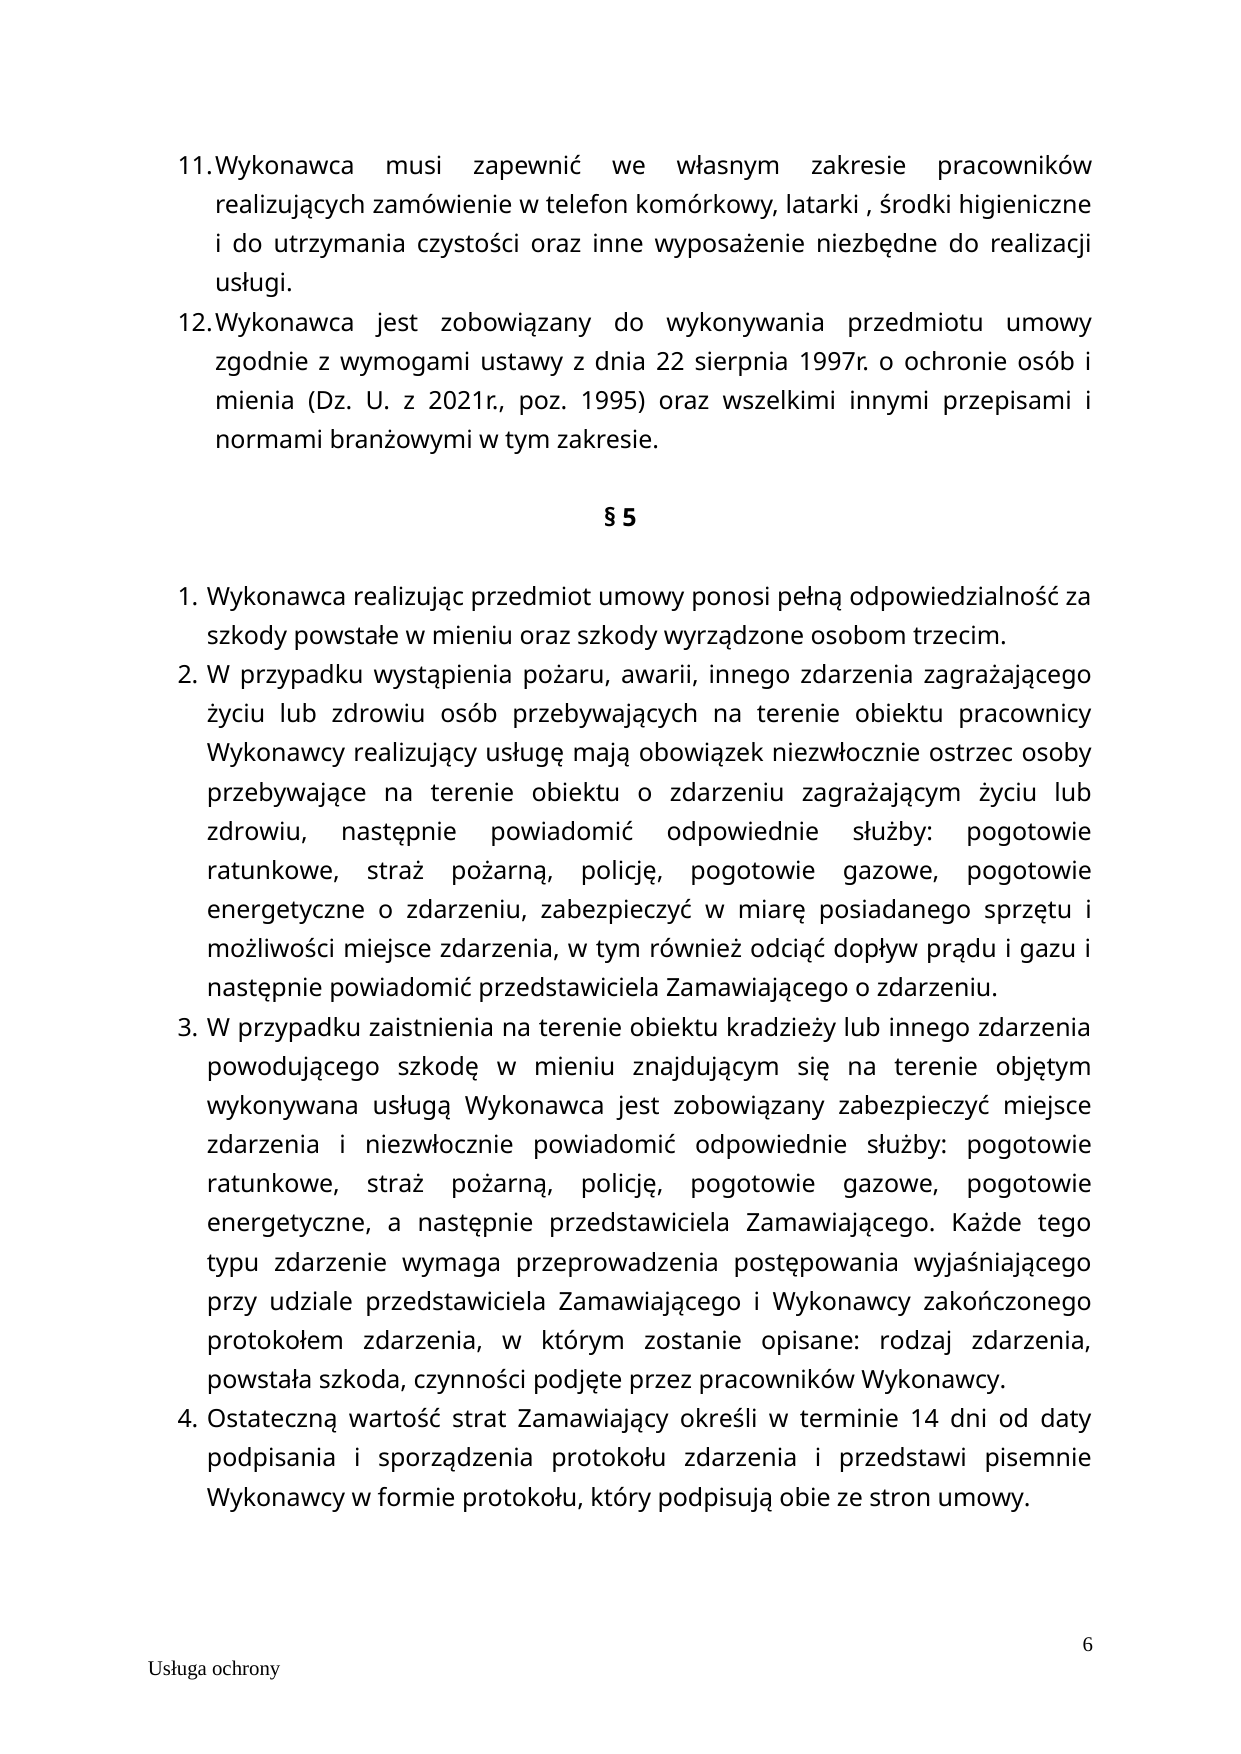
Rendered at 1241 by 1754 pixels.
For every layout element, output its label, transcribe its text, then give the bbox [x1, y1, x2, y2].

list Wykonawca musi zapewnić we własnym zakresie pracowników realizujących zamówienie w telefon komórkowy, latarki , środki higieniczne i do utrzymania czystości oraz inne wyposażenie niezbędne do realizacji usługi. [177, 148, 1093, 299]
list Wykonawca jest zobowiązany do wykonywania przedmiotu umowy zgodnie z wymogami ustawy z dnia 22 sierpnia 1997r. o ochronie osób i mienia (Dz. U. z 2021r., poz. 1995) oraz wszelkimi innymi przepisami i normami branżowymi w tym zakresie. [177, 304, 1093, 456]
list Ostateczną wartość strat Zamawiający określi w terminie 14 dni od daty podpisania i sporządzenia protokołu zdarzenia i przedstawi pisemnie Wykonawcy w formie protokołu, który podpisują obie ze stron umowy. [177, 1401, 1093, 1513]
text § 5 [148, 500, 1093, 534]
list W przypadku wystąpienia pożaru, awarii, innego zdarzenia zagrażającego życiu lub zdrowiu osób przebywających na terenie obiektu pracownicy Wykonawcy realizujący usługę mają obowiązek niezwłocznie ostrzec osoby przebywające na terenie obiektu o zdarzeniu zagrażającym życiu lub zdrowiu, następnie powiadomić odpowiednie służby: pogotowie ratunkowe, straż pożarną, policję, pogotowie gazowe, pogotowie energetyczne o zdarzeniu, zabezpieczyć w miarę posiadanego sprzętu i możliwości miejsce zdarzenia, w tym również odciąć dopływ prądu i gazu i następnie powiadomić przedstawiciela Zamawiającego o zdarzeniu. [177, 657, 1093, 1004]
list Wykonawca realizując przedmiot umowy ponosi pełną odpowiedzialność za szkody powstałe w mieniu oraz szkody wyrządzone osobom trzecim. [177, 578, 1093, 652]
list W przypadku zaistnienia na terenie obiektu kradzieży lub innego zdarzenia powodującego szkodę w mieniu znajdującym się na terenie objętym wykonywana usługą Wykonawca jest zobowiązany zabezpieczyć miejsce zdarzenia i niezwłocznie powiadomić odpowiednie służby: pogotowie ratunkowe, straż pożarną, policję, pogotowie gazowe, pogotowie energetyczne, a następnie przedstawiciela Zamawiającego. Każde tego typu zdarzenie wymaga przeprowadzenia postępowania wyjaśniającego przy udziale przedstawiciela Zamawiającego i Wykonawcy zakończonego protokołem zdarzenia, w którym zostanie opisane: rodzaj zdarzenia, powstała szkoda, czynności podjęte przez pracowników Wykonawcy. [177, 1009, 1093, 1396]
